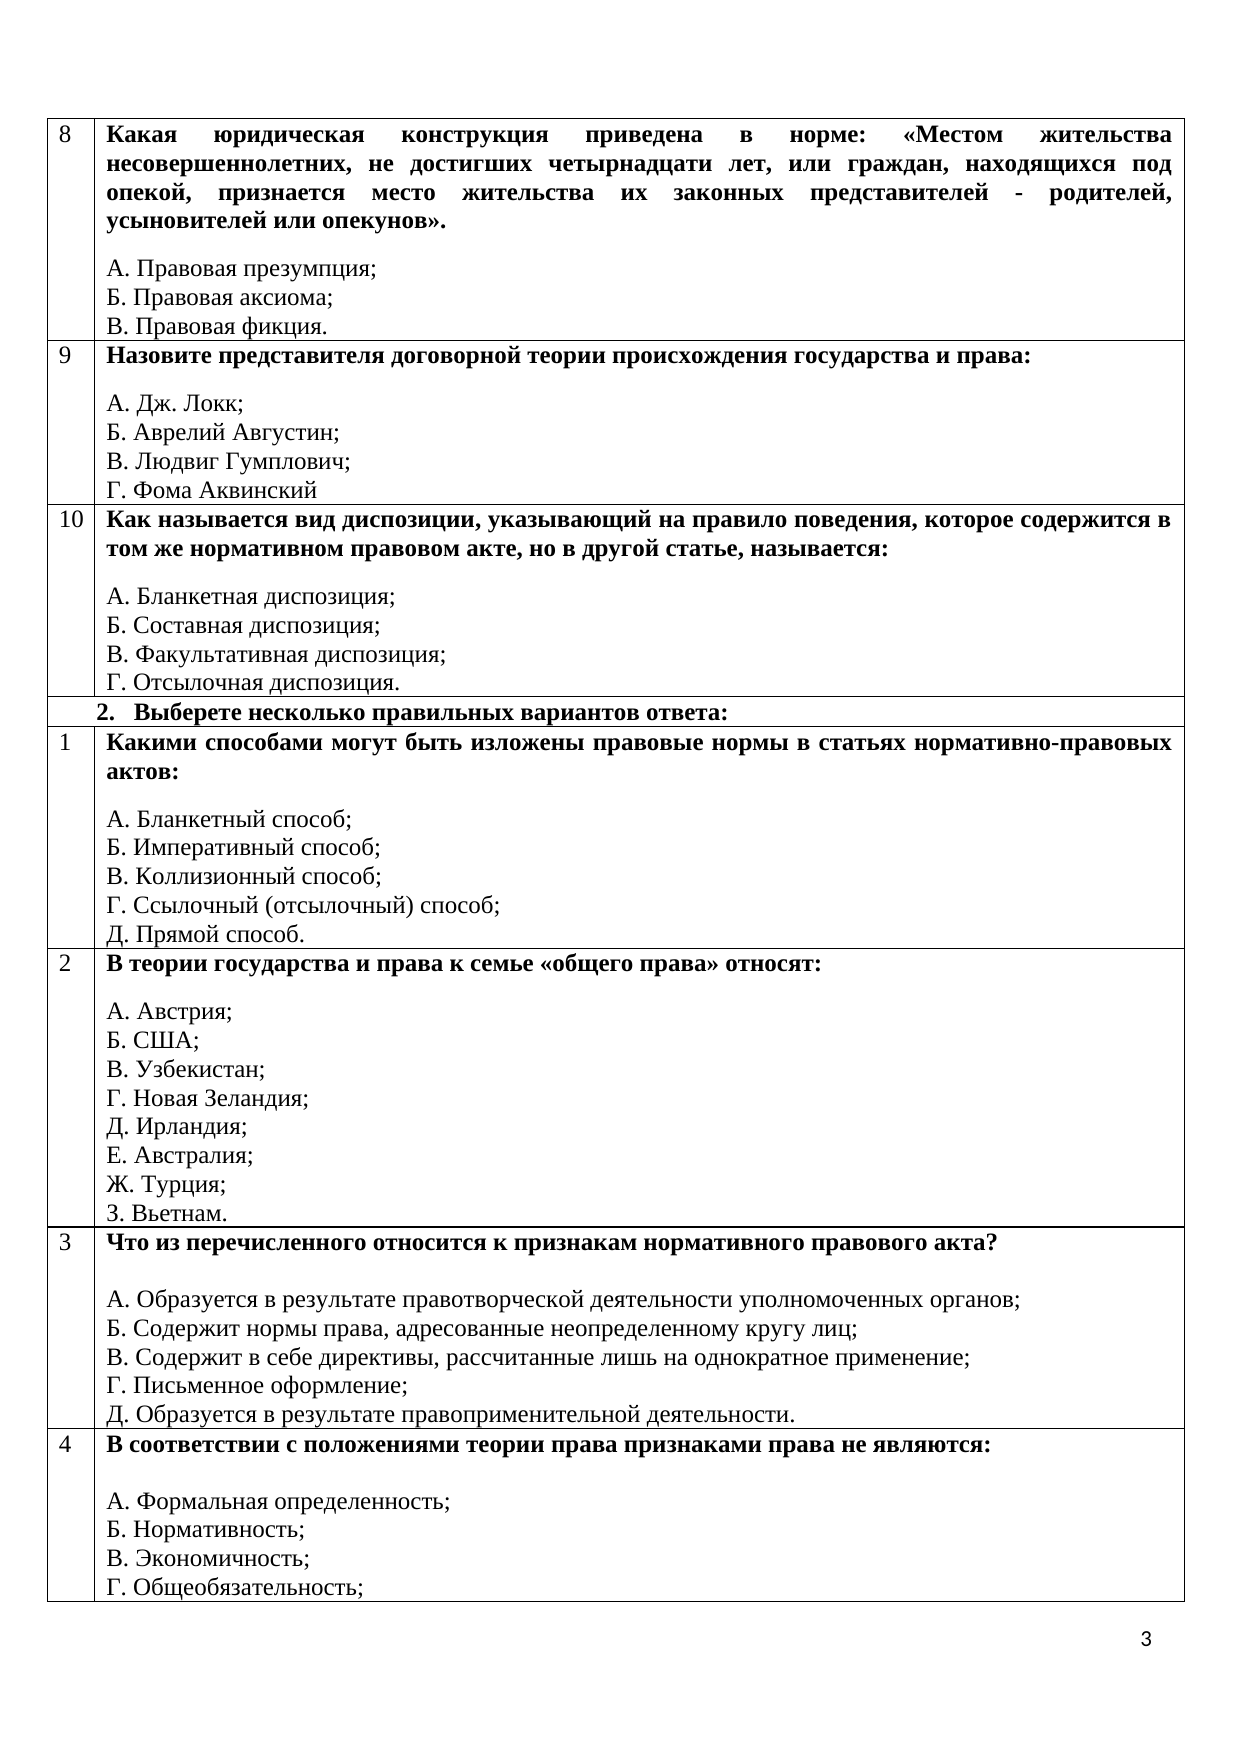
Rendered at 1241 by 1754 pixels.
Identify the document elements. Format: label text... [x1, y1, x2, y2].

table_cell В теории государства и права к семье «общего права» относят: А. Австрия; Б. США; В. Узбекистан; Г. Новая Зеландия; Д. Ирландия; Е. Австралия; Ж. Турция; З. Вьетнам. [95, 949, 1184, 1226]
table_cell Какая юридическая конструкция приведена в норме: «Местом жительства несовершеннолетних, не достигших четырнадцати лет, или граждан, находящихся под опекой, признается место жительства их законных представителей - родителей, усыновителей или опекунов». А. Правовая презумпция; Б. Правовая аксиома; В. Правовая фикция. [95, 119, 1184, 339]
table_cell 2 [48, 949, 94, 1226]
table_cell 4 [48, 1429, 94, 1601]
table_cell Выберете несколько правильных вариантов ответа: [48, 697, 1184, 726]
table_cell 1 [48, 727, 94, 947]
table_cell Что из перечисленного относится к признакам нормативного правового акта? А. Образуется в результате правотворческой деятельности уполномоченных органов; Б. Содержит нормы права, адресованные неопределенному кругу лиц; В. Содержит в себе директивы, рассчитанные лишь на однократное применение; Г. Письменное оформление; Д. Образуется в результате правоприменительной деятельности. [95, 1228, 1184, 1428]
table_cell 10 [48, 505, 94, 696]
table_cell Какими способами могут быть изложены правовые нормы в статьях нормативно-правовых актов: А. Бланкетный способ; Б. Императивный способ; В. Коллизионный способ; Г. Ссылочный (отсылочный) способ; Д. Прямой способ. [95, 727, 1184, 947]
table_cell Назовите представителя договорной теории происхождения государства и права: А. Дж. Локк; Б. Аврелий Августин; В. Людвиг Гумплович; Г. Фома Аквинский [95, 341, 1184, 503]
table_cell Как называется вид диспозиции, указывающий на правило поведения, которое содержится в том же нормативном правовом акте, но в другой статье, называется: А. Бланкетная диспозиция; Б. Составная диспозиция; В. Факультативная диспозиция; Г. Отсылочная диспозиция. [95, 505, 1184, 696]
table_cell 3 [48, 1228, 94, 1428]
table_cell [95, 1429, 1184, 1601]
table_cell 8 [48, 119, 94, 339]
table_cell 9 [48, 341, 94, 503]
